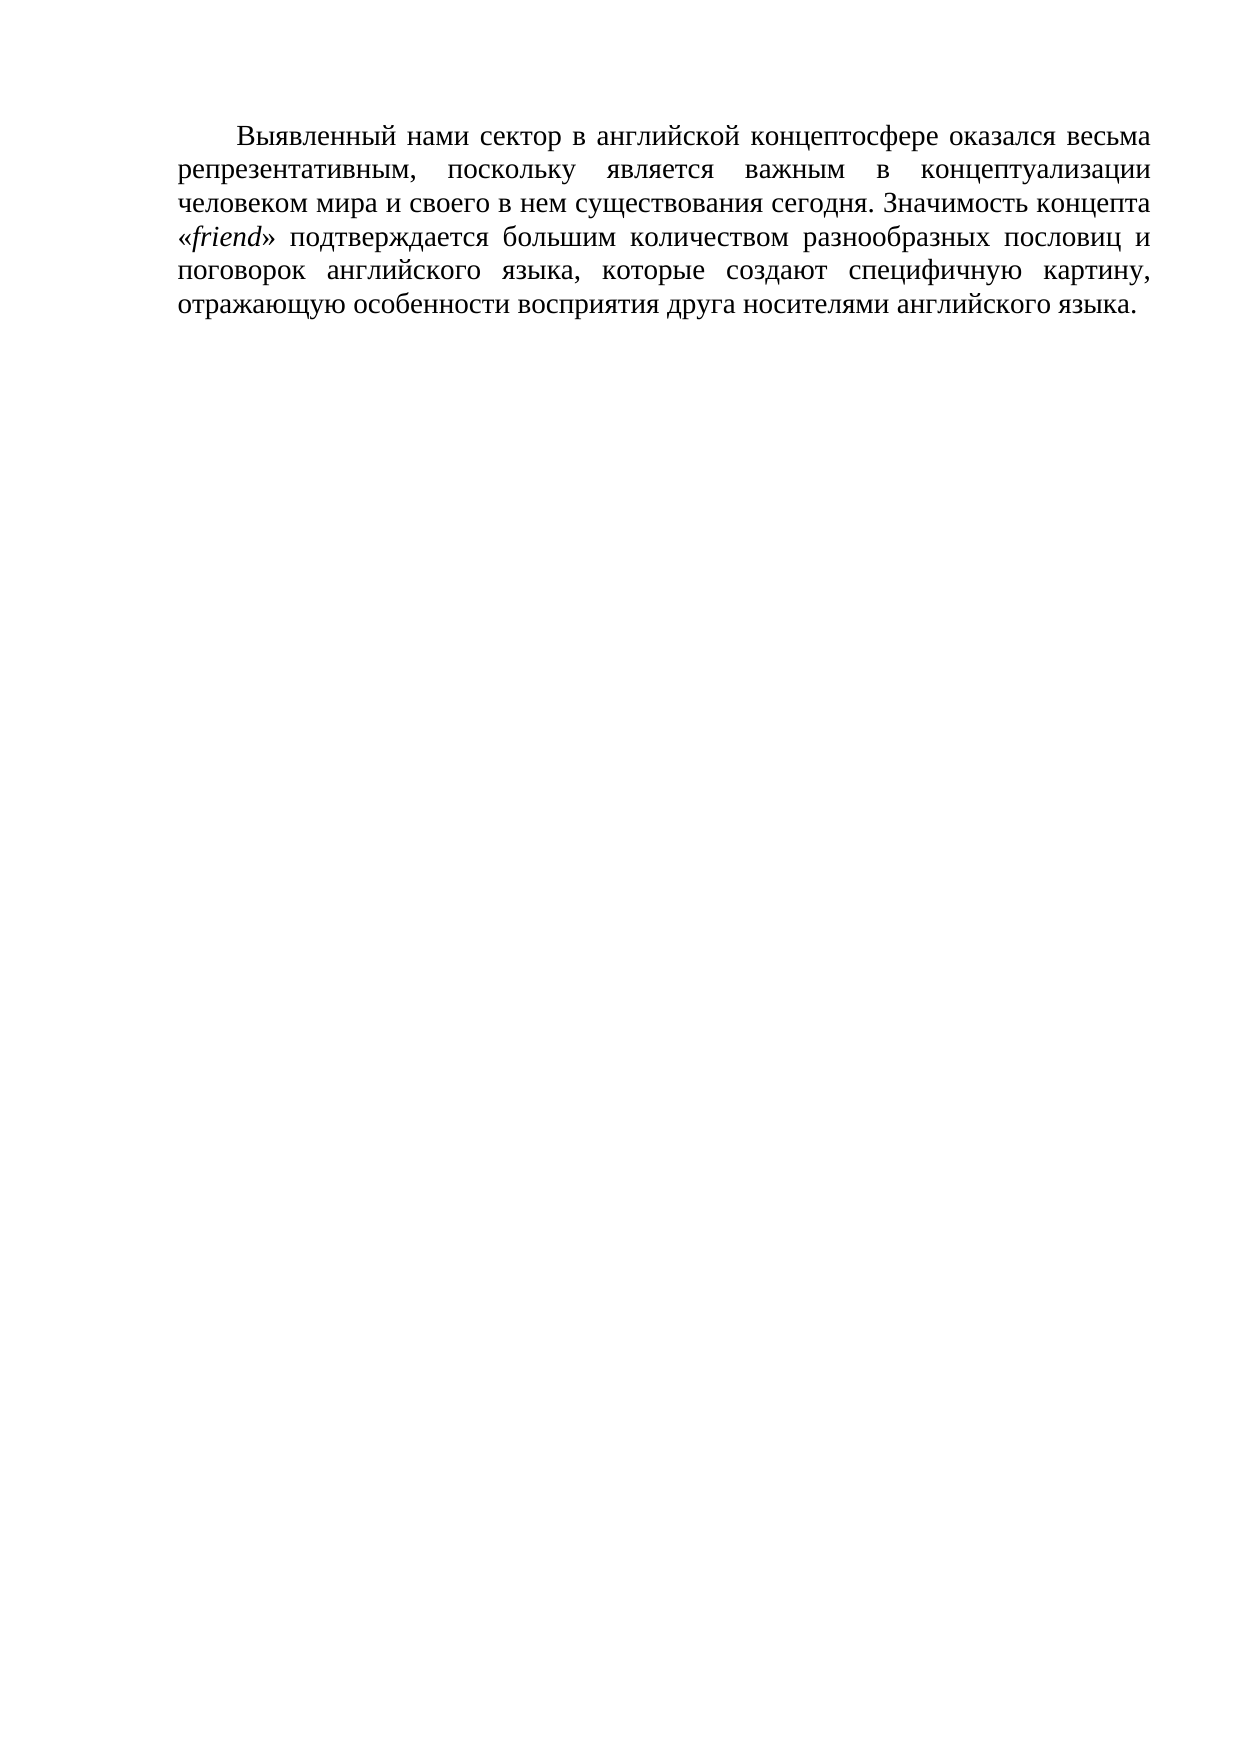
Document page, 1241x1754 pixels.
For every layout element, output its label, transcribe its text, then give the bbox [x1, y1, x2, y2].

text Выявленный нами сектор в английской концептосфере оказался весьма репрезентативным, поскольку является важным в концептуализации человеком мира и своего в нем существования сегодня. Значимость концепта «friend» подтверждается большим количеством разнообразных пословиц и поговорок английского языка, которые создают специфичную картину, отражающую особенности восприятия друга носителями английского языка. [177, 118, 1152, 319]
